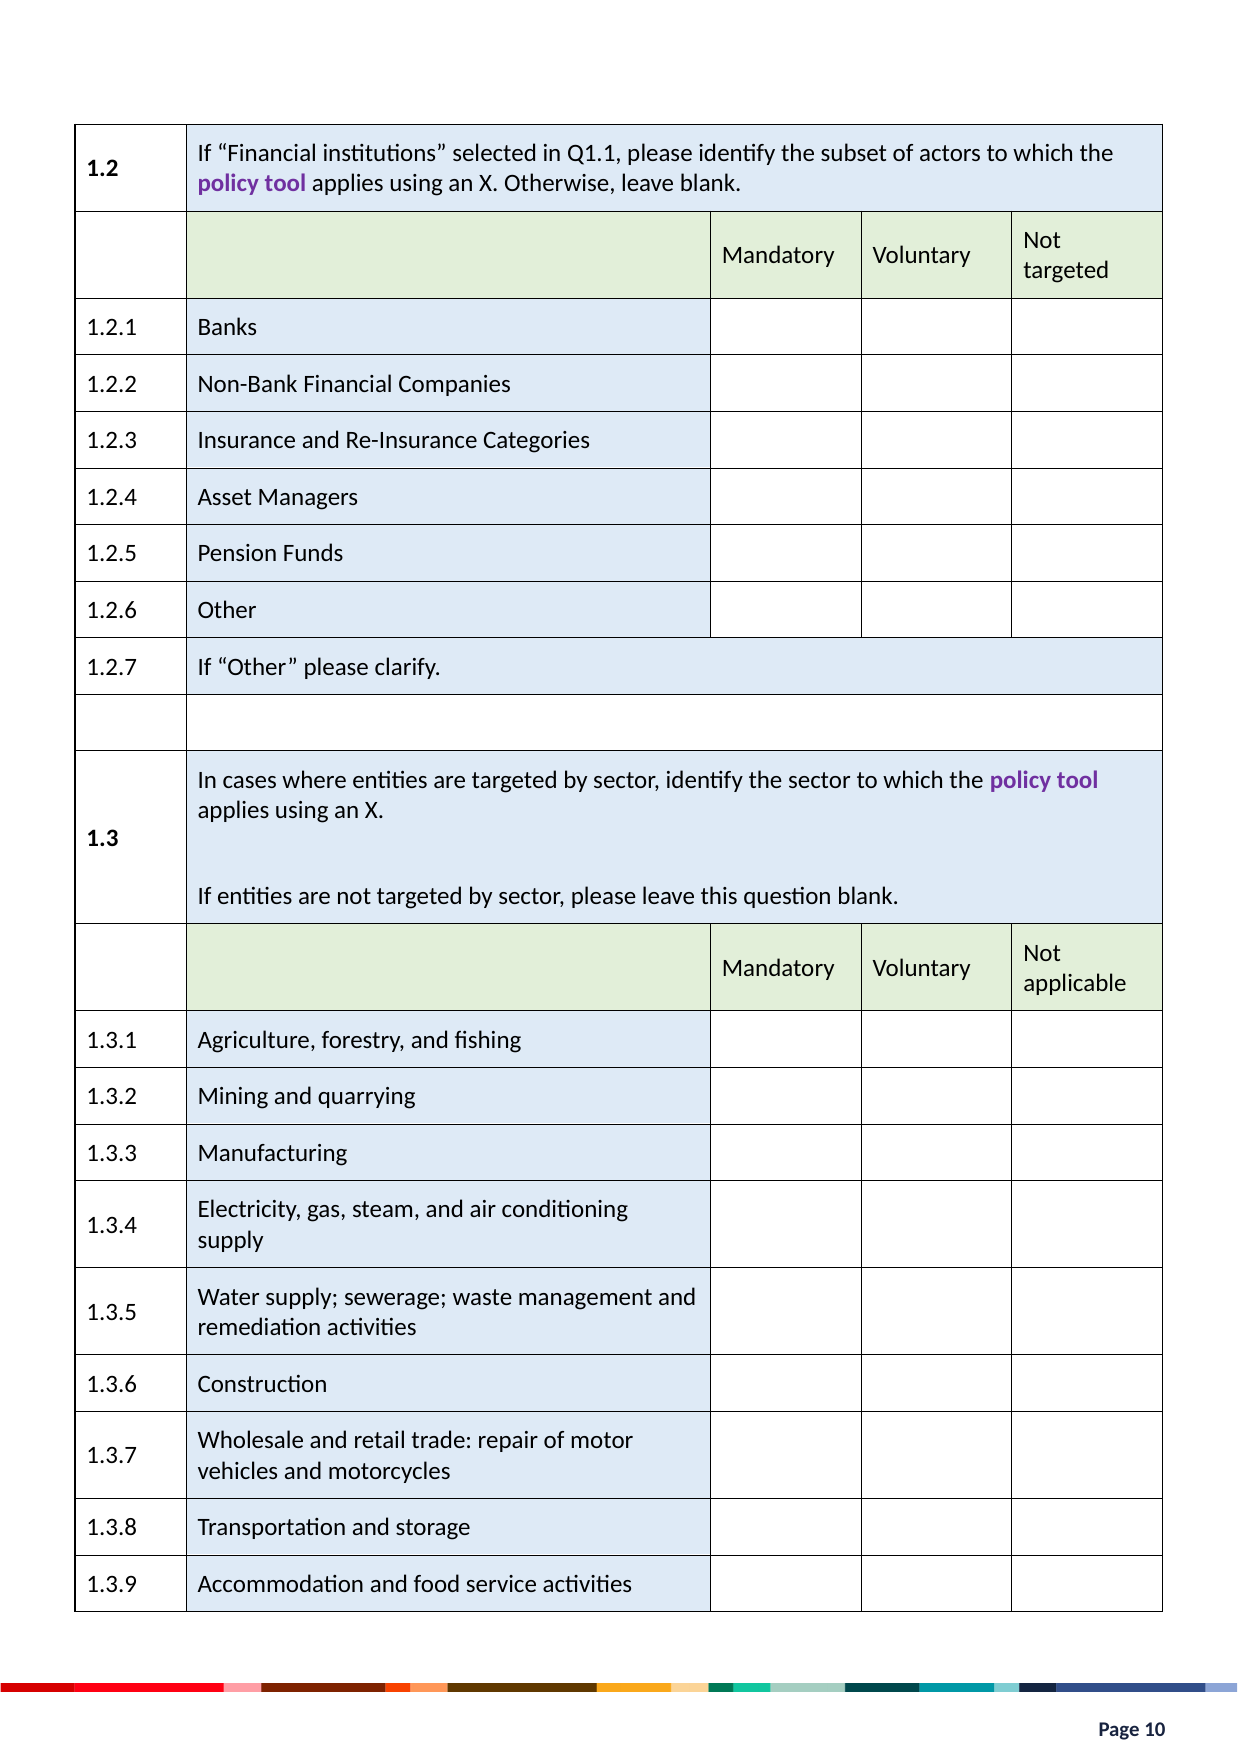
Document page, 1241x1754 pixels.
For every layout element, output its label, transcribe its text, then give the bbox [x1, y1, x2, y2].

table_cell 1.2.3 [76, 412, 186, 467]
table_cell [862, 1499, 1011, 1554]
table_cell [711, 1556, 861, 1611]
table_cell [862, 1556, 1011, 1611]
table_cell 1.3.5 [76, 1268, 186, 1354]
table_cell [862, 525, 1011, 581]
table_cell [1012, 469, 1162, 524]
table_cell [862, 1268, 1011, 1354]
table_cell [711, 1268, 861, 1354]
table_cell [76, 695, 186, 750]
table_cell [187, 212, 710, 298]
table_cell [862, 355, 1011, 411]
table_cell Mandatory [711, 212, 861, 298]
table_cell 1.3.9 [76, 1556, 186, 1611]
table_cell 1.3 [76, 751, 186, 923]
table_cell 1.3.6 [76, 1355, 186, 1411]
table_cell 1.3.3 [76, 1125, 186, 1180]
table_cell 1.2.7 [76, 638, 186, 694]
table_cell 1.3.8 [76, 1499, 186, 1554]
table_cell [187, 924, 710, 1010]
table_cell [711, 412, 861, 467]
table_cell 1.2 [76, 125, 186, 211]
table_cell Voluntary [862, 212, 1011, 298]
table_cell [711, 582, 861, 637]
table_cell [1012, 1181, 1162, 1267]
table_cell Electricity, gas, steam, and air conditioning supply [187, 1181, 710, 1267]
table_cell [711, 1355, 861, 1411]
table_cell [862, 1412, 1011, 1498]
table_cell Wholesale and retail trade: repair of motor vehicles and motorcycles [187, 1412, 710, 1498]
table_cell Accommodation and food service activities [187, 1556, 710, 1611]
table_cell 1.2.5 [76, 525, 186, 581]
table_cell Mining and quarrying [187, 1068, 710, 1123]
table_cell [1012, 299, 1162, 354]
table_cell Non-Bank Financial Companies [187, 355, 710, 411]
table_cell In cases where entities are targeted by sector, identify the sector to which the policy tool applies using an X. If entities are not targeted by sector, please leave this question blank. [187, 751, 1162, 923]
table_cell 1.2.2 [76, 355, 186, 411]
table_cell [862, 1355, 1011, 1411]
table_cell [711, 355, 861, 411]
table_cell [862, 1181, 1011, 1267]
table_cell [1012, 582, 1162, 637]
table_cell 1.3.7 [76, 1412, 186, 1498]
table_cell Asset Managers [187, 469, 710, 524]
table_cell Insurance and Re-Insurance Categories [187, 412, 710, 467]
table_cell If “Other” please clarify. [187, 638, 1162, 694]
table_cell [711, 469, 861, 524]
table_cell Not targeted [1012, 212, 1162, 298]
table_cell [1012, 1125, 1162, 1180]
table_cell Agriculture, forestry, and fishing [187, 1011, 710, 1067]
table_cell [862, 469, 1011, 524]
table_cell Pension Funds [187, 525, 710, 581]
table_cell 1.2.6 [76, 582, 186, 637]
table_cell Manufacturing [187, 1125, 710, 1180]
table_cell [1012, 1011, 1162, 1067]
table_cell [1012, 1412, 1162, 1498]
table_cell [1012, 1268, 1162, 1354]
table_cell 1.3.4 [76, 1181, 186, 1267]
table_cell [711, 525, 861, 581]
table_cell Construction [187, 1355, 710, 1411]
table_cell If “Financial institutions” selected in Q1.1, please identify the subset of actors to which the policy tool applies using an X. Otherwise, leave blank. [187, 125, 1162, 211]
table_cell Not applicable [1012, 924, 1162, 1010]
table_cell [862, 299, 1011, 354]
table_cell [862, 412, 1011, 467]
table_cell [1012, 412, 1162, 467]
table_cell [1012, 1068, 1162, 1123]
table_cell [711, 1181, 861, 1267]
table_cell [76, 924, 186, 1010]
table_cell [711, 1068, 861, 1123]
table_cell [1012, 525, 1162, 581]
table_cell 1.2.4 [76, 469, 186, 524]
table_cell [711, 1412, 861, 1498]
table_cell [711, 1011, 861, 1067]
table_cell 1.3.1 [76, 1011, 186, 1067]
table_cell [711, 1125, 861, 1180]
table_cell [1012, 1556, 1162, 1611]
picture [0, 1683, 1236, 1692]
table_cell Voluntary [862, 924, 1011, 1010]
table_cell [862, 1125, 1011, 1180]
table_cell Other [187, 582, 710, 637]
table_cell [1012, 355, 1162, 411]
table_cell Mandatory [711, 924, 861, 1010]
table_cell [1012, 1355, 1162, 1411]
table_cell [1012, 1499, 1162, 1554]
table_cell 1.2.1 [76, 299, 186, 354]
table_cell [711, 299, 861, 354]
table_cell [76, 212, 186, 298]
table_cell [187, 695, 1162, 750]
table_cell [862, 582, 1011, 637]
table_cell Transportation and storage [187, 1499, 710, 1554]
table_cell Banks [187, 299, 710, 354]
table_cell 1.3.2 [76, 1068, 186, 1123]
table_cell [862, 1068, 1011, 1123]
table_cell Water supply; sewerage; waste management and remediation activities [187, 1268, 710, 1354]
table_cell [711, 1499, 861, 1554]
table_cell [862, 1011, 1011, 1067]
